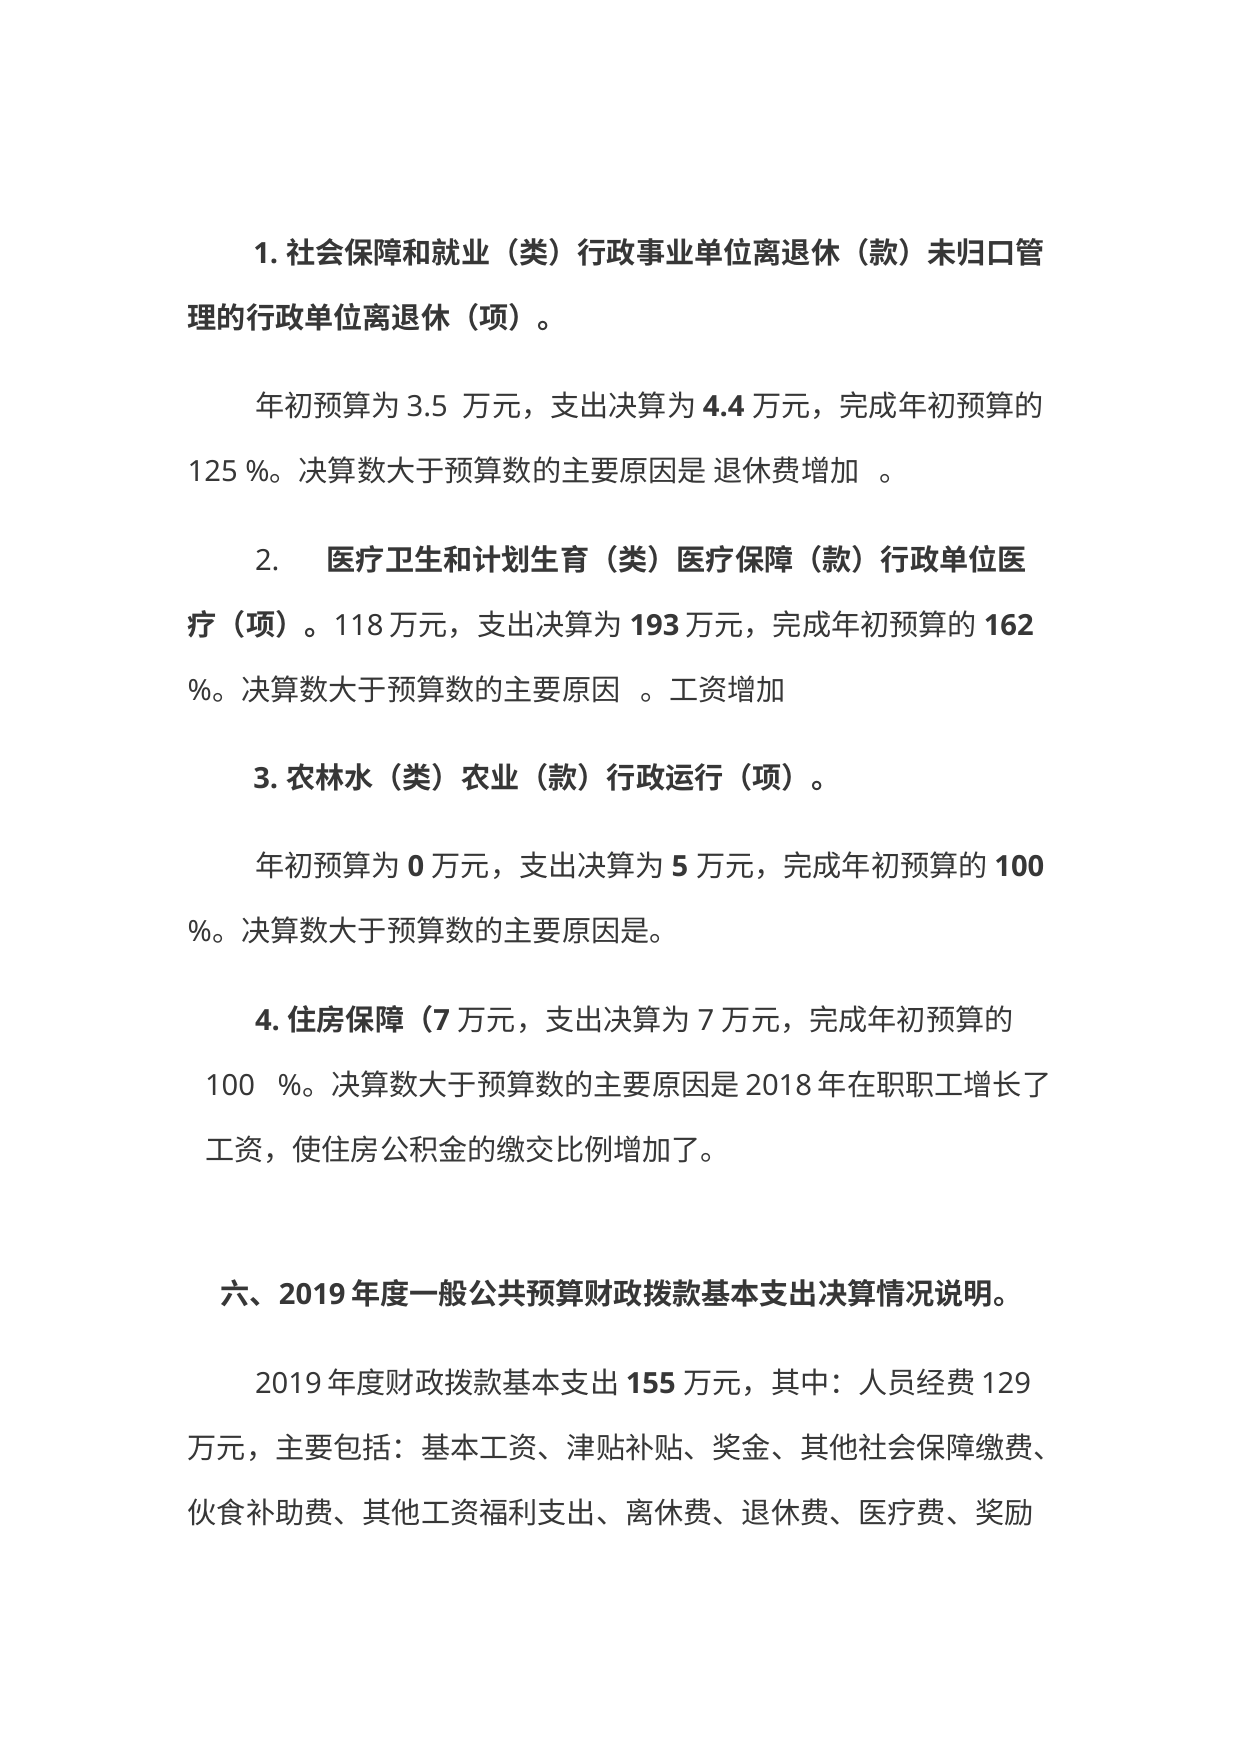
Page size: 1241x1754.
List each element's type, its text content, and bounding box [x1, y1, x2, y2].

text 3. 农林水（类）农业（款）行政运行（项）。 [187, 743, 1053, 808]
text 年初预算为3.5 万元，支出决算为 4.4 万元，完成年初预算的 125 %。决算数大于预算数的主要原因是 退休费增加 。 [187, 371, 1053, 501]
text 1. 社会保障和就业（类）行政事业单位离退休（款）未归口管理的行政单位离退休（项）。 [187, 218, 1053, 348]
text 六、2019年度一般公共预算财政拨款基本支出决算情况说明。 [187, 1259, 1024, 1324]
text 4. 住房保障（7 万元，支出决算为 7 万元，完成年初预算的100 %。决算数大于预算数的主要原因是2018年在职职工增长了工资，使住房公积金的缴交比例增加了。 [205, 985, 1053, 1180]
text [187, 1348, 1042, 1543]
text 年初预算为 0 万元，支出决算为 5 万元，完成年初预算的 100 %。决算数大于预算数的主要原因是。 [187, 832, 1053, 962]
list 医疗卫生和计划生育（类）医疗保障（款）行政单位医疗（项）。118万元，支出决算为 193万元，完成年初预算的 162 %。决算数大于预算数的主要原因 。工资增加 [187, 525, 1053, 720]
